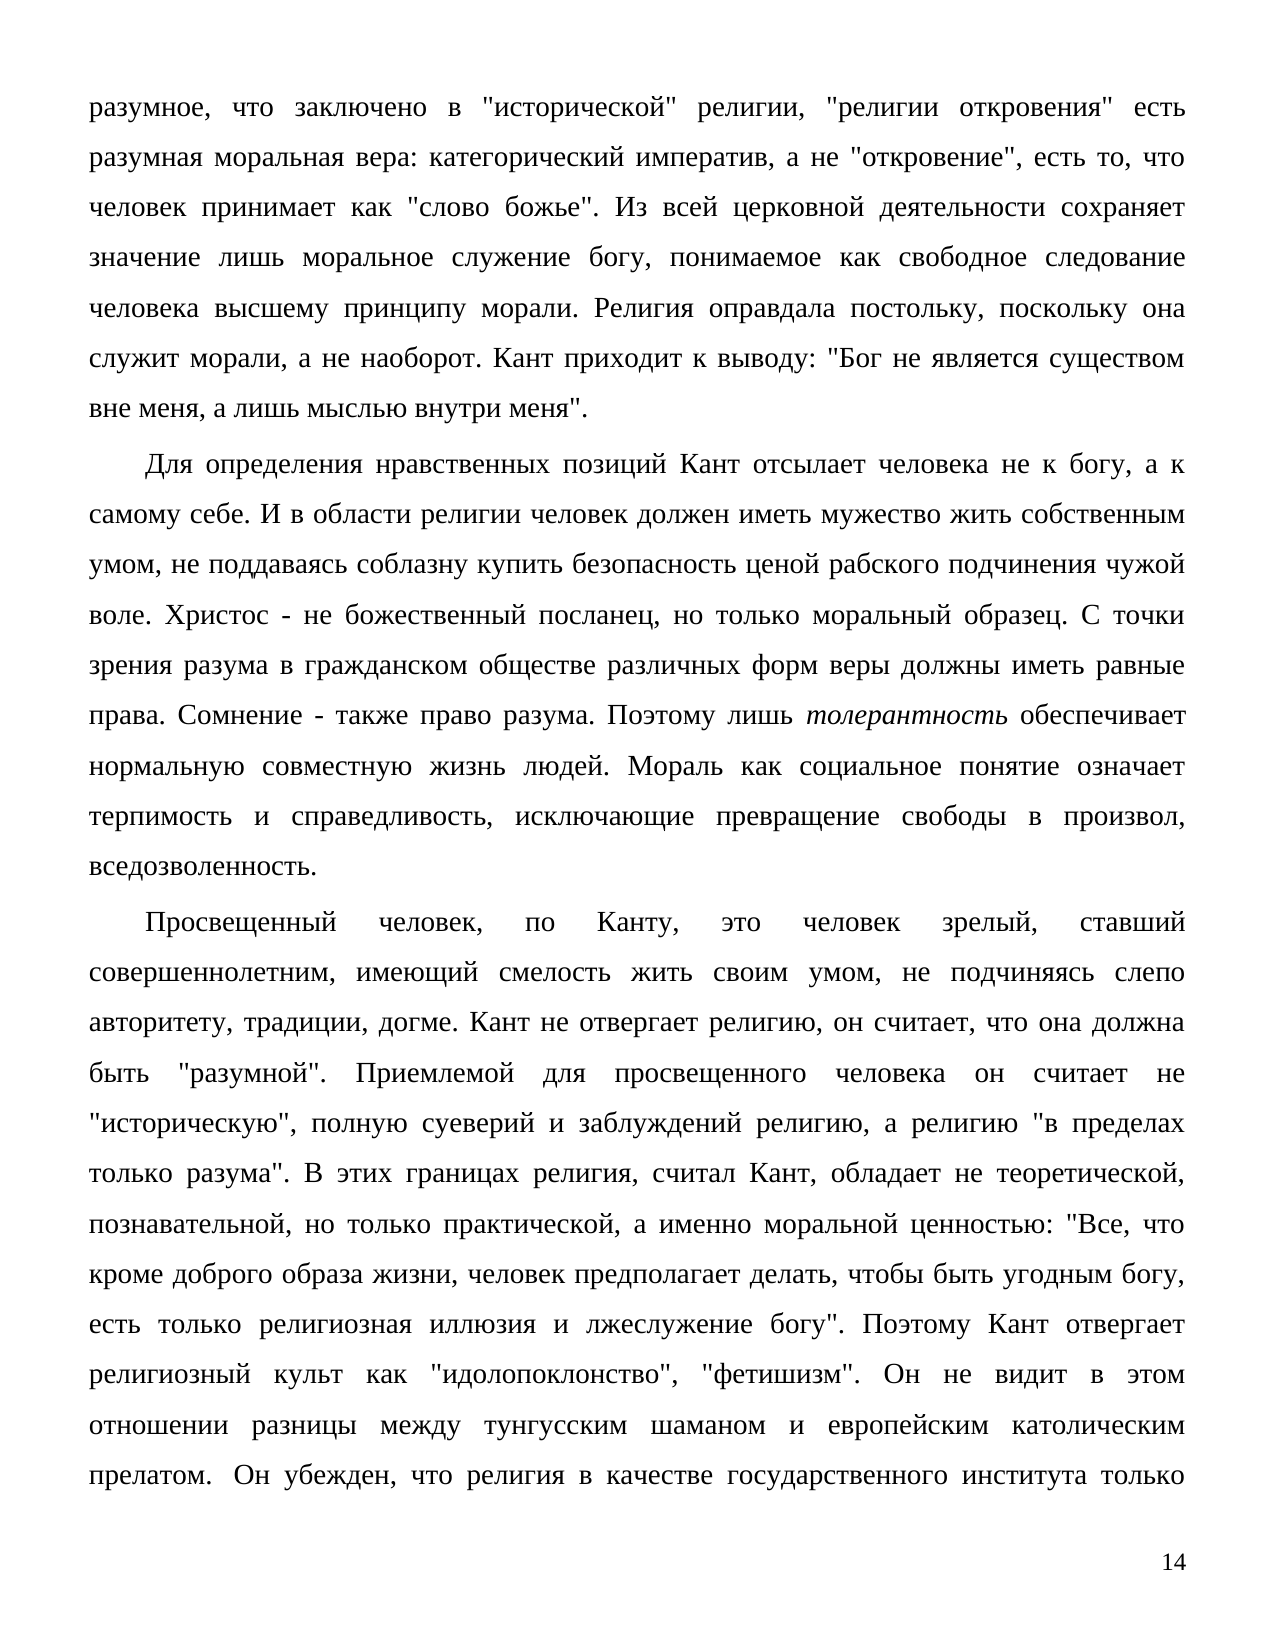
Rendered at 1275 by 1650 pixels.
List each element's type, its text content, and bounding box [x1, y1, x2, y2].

text Для определения нравственных позиций Кант отсылает человека не к богу, а к самому себе. И в области религии человек должен иметь мужество жить собственным умом, не поддаваясь соблазну купить безопасность ценой рабского подчинения чужой воле. Христос - не божественный посланец, но только моральный образец. С точки зрения разума в гражданском обществе различных форм веры должны иметь равные права. Сомнение - также право разума. Поэтому лишь толерантность обеспечивает нормальную совместную жизнь людей. Мораль как социальное понятие означает терпимость и справедливость, исключающие превращение свободы в произвол, вседозволенность. [89, 446, 1186, 882]
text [89, 904, 1186, 1491]
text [89, 89, 1186, 424]
